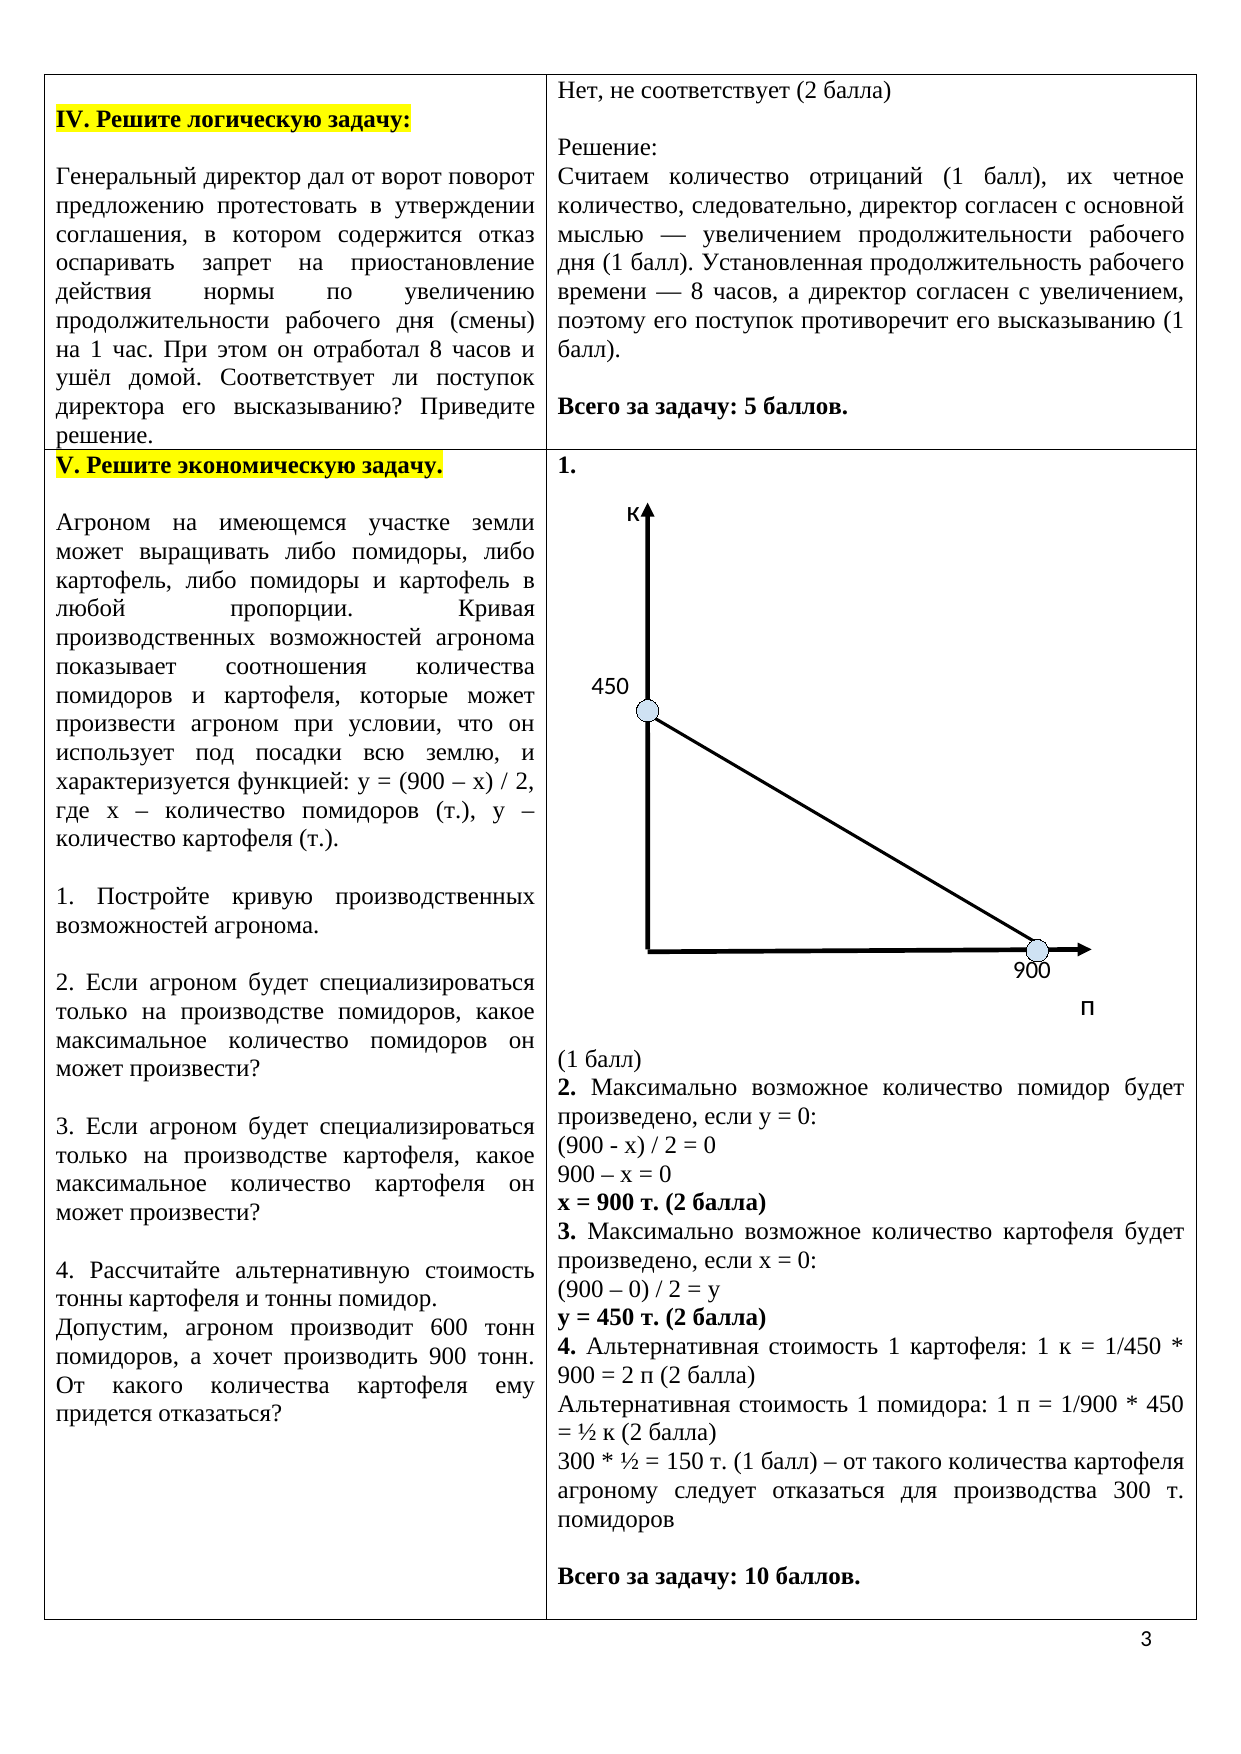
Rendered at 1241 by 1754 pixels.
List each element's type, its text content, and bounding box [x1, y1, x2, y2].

table_cell Нет, не соответствует (2 балла) Решение: Считаем количество отрицаний (1 балл), их четное количество, следовательно, директор согласен с основной мыслью — увеличением продолжительности рабочего дня (1 балл). Установленная продолжительность рабочего времени — 8 часов, а директор согласен с увеличением, поэтому его поступок противоречит его высказыванию (1 балл). Всего за задачу: 5 баллов. [547, 75, 1196, 449]
table_cell V. Решите экономическую задачу. Агроном на имеющемся участке земли может выращивать либо помидоры, либо картофель, либо помидоры и картофель в любой пропорции. Кривая производственных возможностей агронома показывает соотношения количества помидоров и картофеля, которые может произвести агроном при условии, что он использует под посадки всю землю, и характеризуется функцией: у = (900 – х) / 2, где х – количество помидоров (т.), у – количество картофеля (т.). 1. Постройте кривую производственных возможностей агронома. 2. Если агроном будет специализироваться только на производстве помидоров, какое максимальное количество помидоров он может произвести? 3. Если агроном будет специализироваться только на производстве картофеля, какое максимальное количество картофеля он может произвести? 4. Рассчитайте альтернативную стоимость тонны картофеля и тонны помидор. Допустим, агроном производит 600 тонн помидоров, а хочет производить 900 тонн. От какого количества картофеля ему придется отказаться? [45, 450, 546, 1619]
table_cell IV. Решите логическую задачу: Генеральный директор дал от ворот поворот предложению протестовать в утверждении соглашения, в котором содержится отказ оспаривать запрет на приостановление действия нормы по увеличению продолжительности рабочего дня (смены) на 1 час. При этом он отработал 8 часов и ушёл домой. Соответствует ли поступок директора его высказыванию? Приведите решение. [45, 75, 546, 449]
table_cell 1. (1 балл) 2. Максимально возможное количество помидор будет произведено, если y = 0: (900 - x) / 2 = 0 900 – x = 0 x = 900 т. (2 балла) 3. Максимально возможное количество картофеля будет произведено, если x = 0: (900 – 0) / 2 = y y = 450 т. (2 балла) 4. Альтернативная стоимость 1 картофеля: 1 к = 1/450 * 900 = 2 п (2 балла) Альтернативная стоимость 1 помидора: 1 п = 1/900 * 450 = ½ к (2 балла) 300 * ½ = 150 т. (1 балл) – от такого количества картофеля агроному следует отказаться для производства 300 т. помидоров Всего за задачу: 10 баллов. [547, 450, 1196, 1619]
